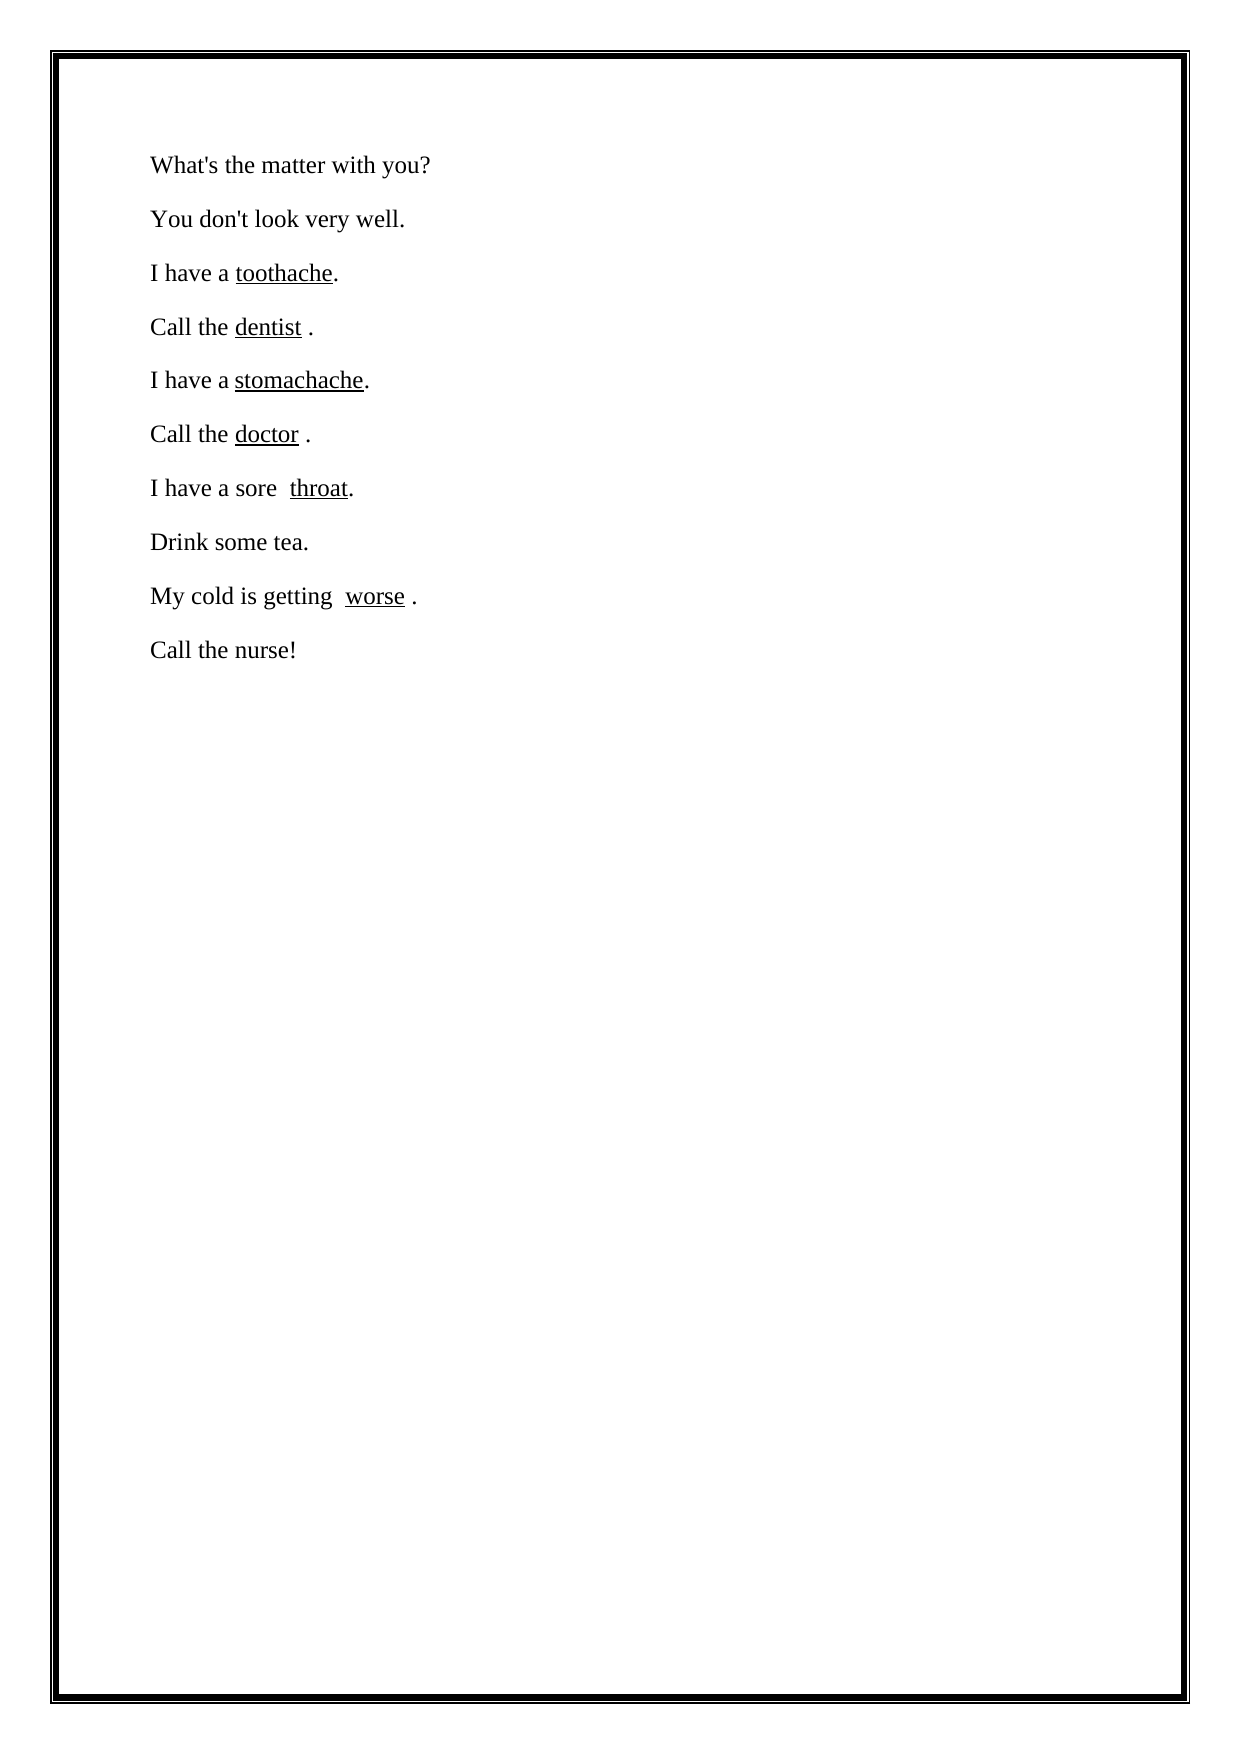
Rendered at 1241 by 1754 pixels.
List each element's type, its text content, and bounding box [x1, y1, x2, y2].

text I have a sore throat. [150, 473, 1090, 502]
text My cold is getting worse . [150, 581, 1090, 609]
text What's the matter with you? [150, 150, 1090, 179]
text You don't look very well. [150, 204, 1090, 233]
text Call the nurse! [150, 635, 1090, 663]
text I have a toothache. [150, 258, 1090, 286]
text Drink some tea. [150, 527, 1090, 556]
text I have a stomachache. [150, 365, 1090, 394]
text Call the dentist . [150, 312, 1090, 340]
text Call the doctor . [150, 419, 1090, 448]
